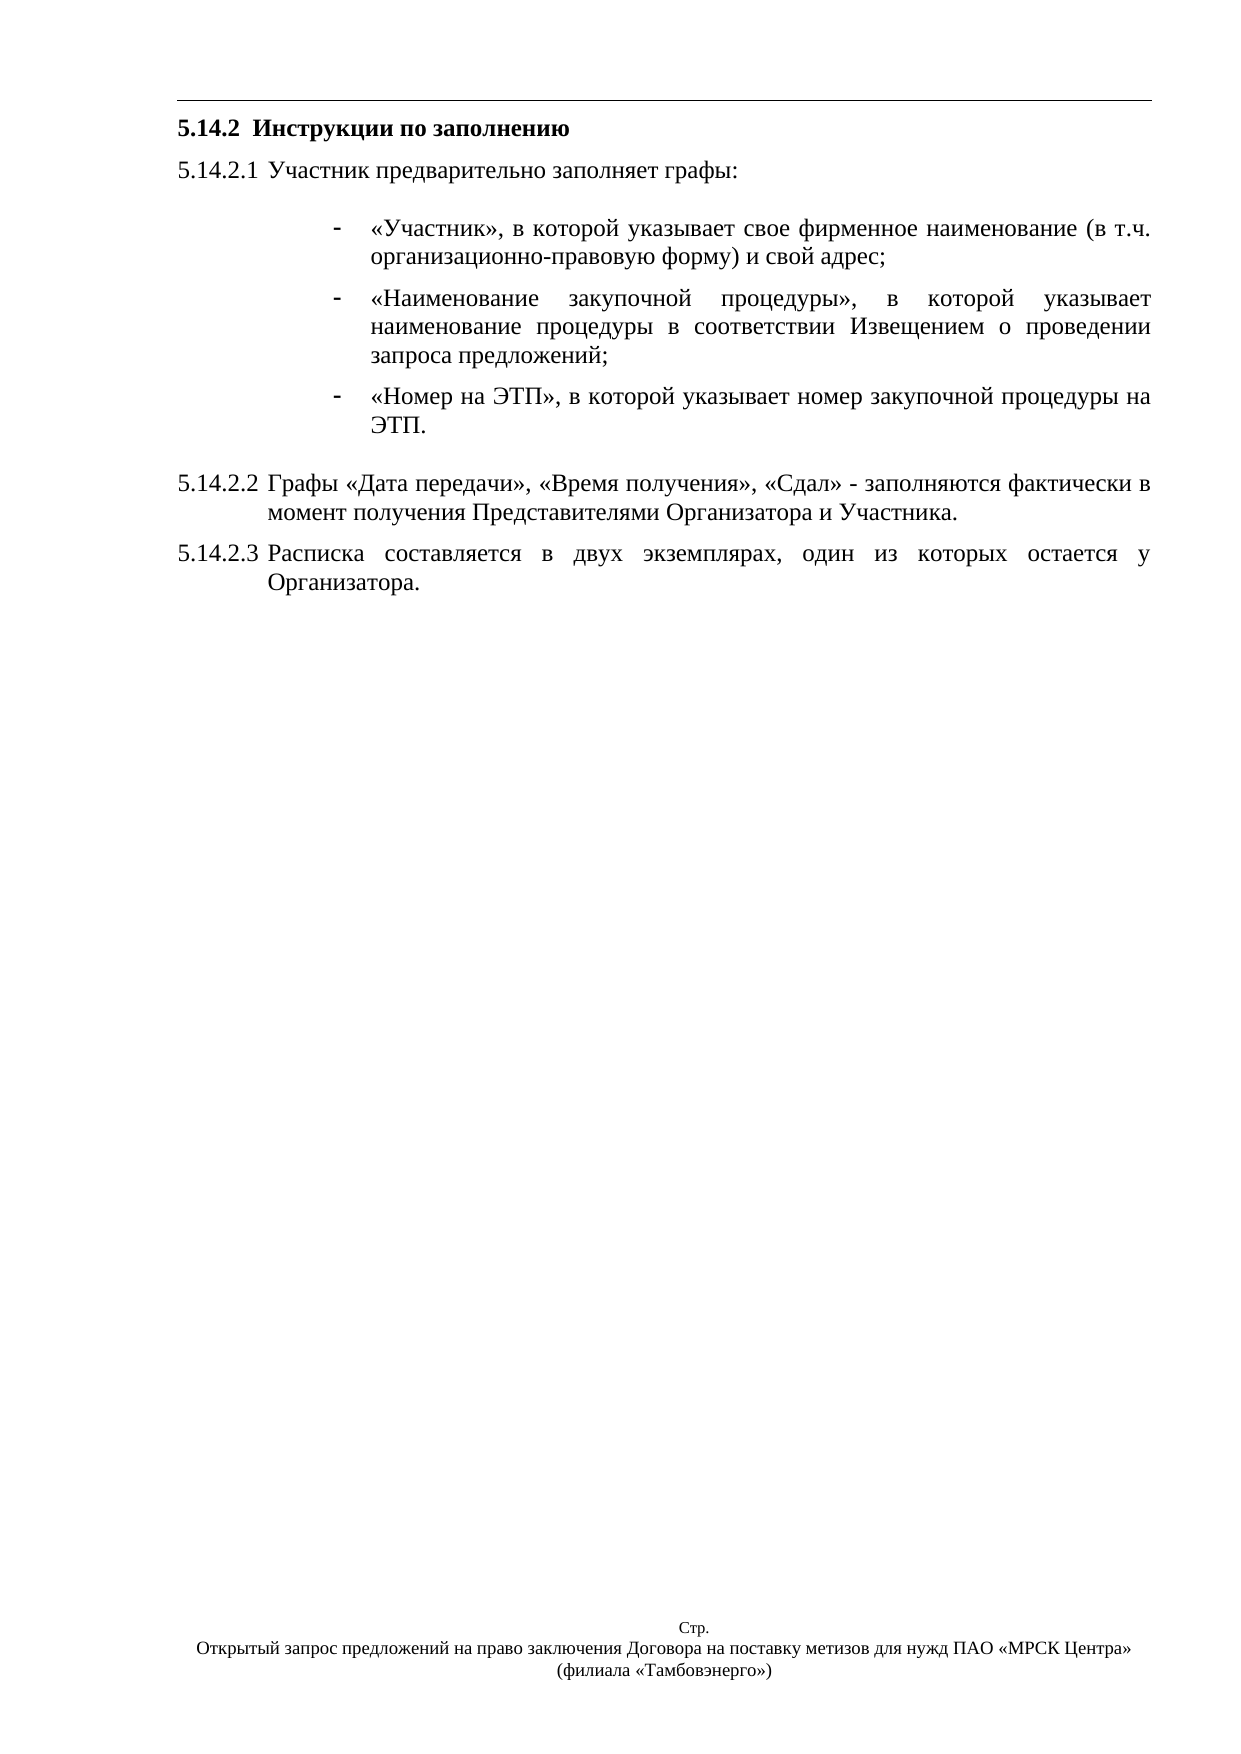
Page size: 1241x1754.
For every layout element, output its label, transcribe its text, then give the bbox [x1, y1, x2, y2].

list «Участник», в которой указывает свое фирменное наименование (в т.ч. организационно-правовую форму) и свой адрес; [333, 213, 1152, 270]
list «Номер на ЭТП», в которой указывает номер закупочной процедуры на ЭТП. [333, 381, 1152, 439]
list Участник предварительно заполняет графы: [177, 155, 1152, 183]
list Графы «Дата передачи», «Время получения», «Сдал» - заполняются фактически в момент получения Представителями Организатора и Участника. [177, 468, 1152, 526]
list «Наименование закупочной процедуры», в которой указывает наименование процедуры в соответствии Извещением о проведении запроса предложений; [333, 283, 1152, 369]
list Расписка составляется в двух экземплярах, один из которых остается у Организатора. [177, 538, 1152, 596]
subtitle Инструкции по заполнению [177, 113, 1152, 142]
